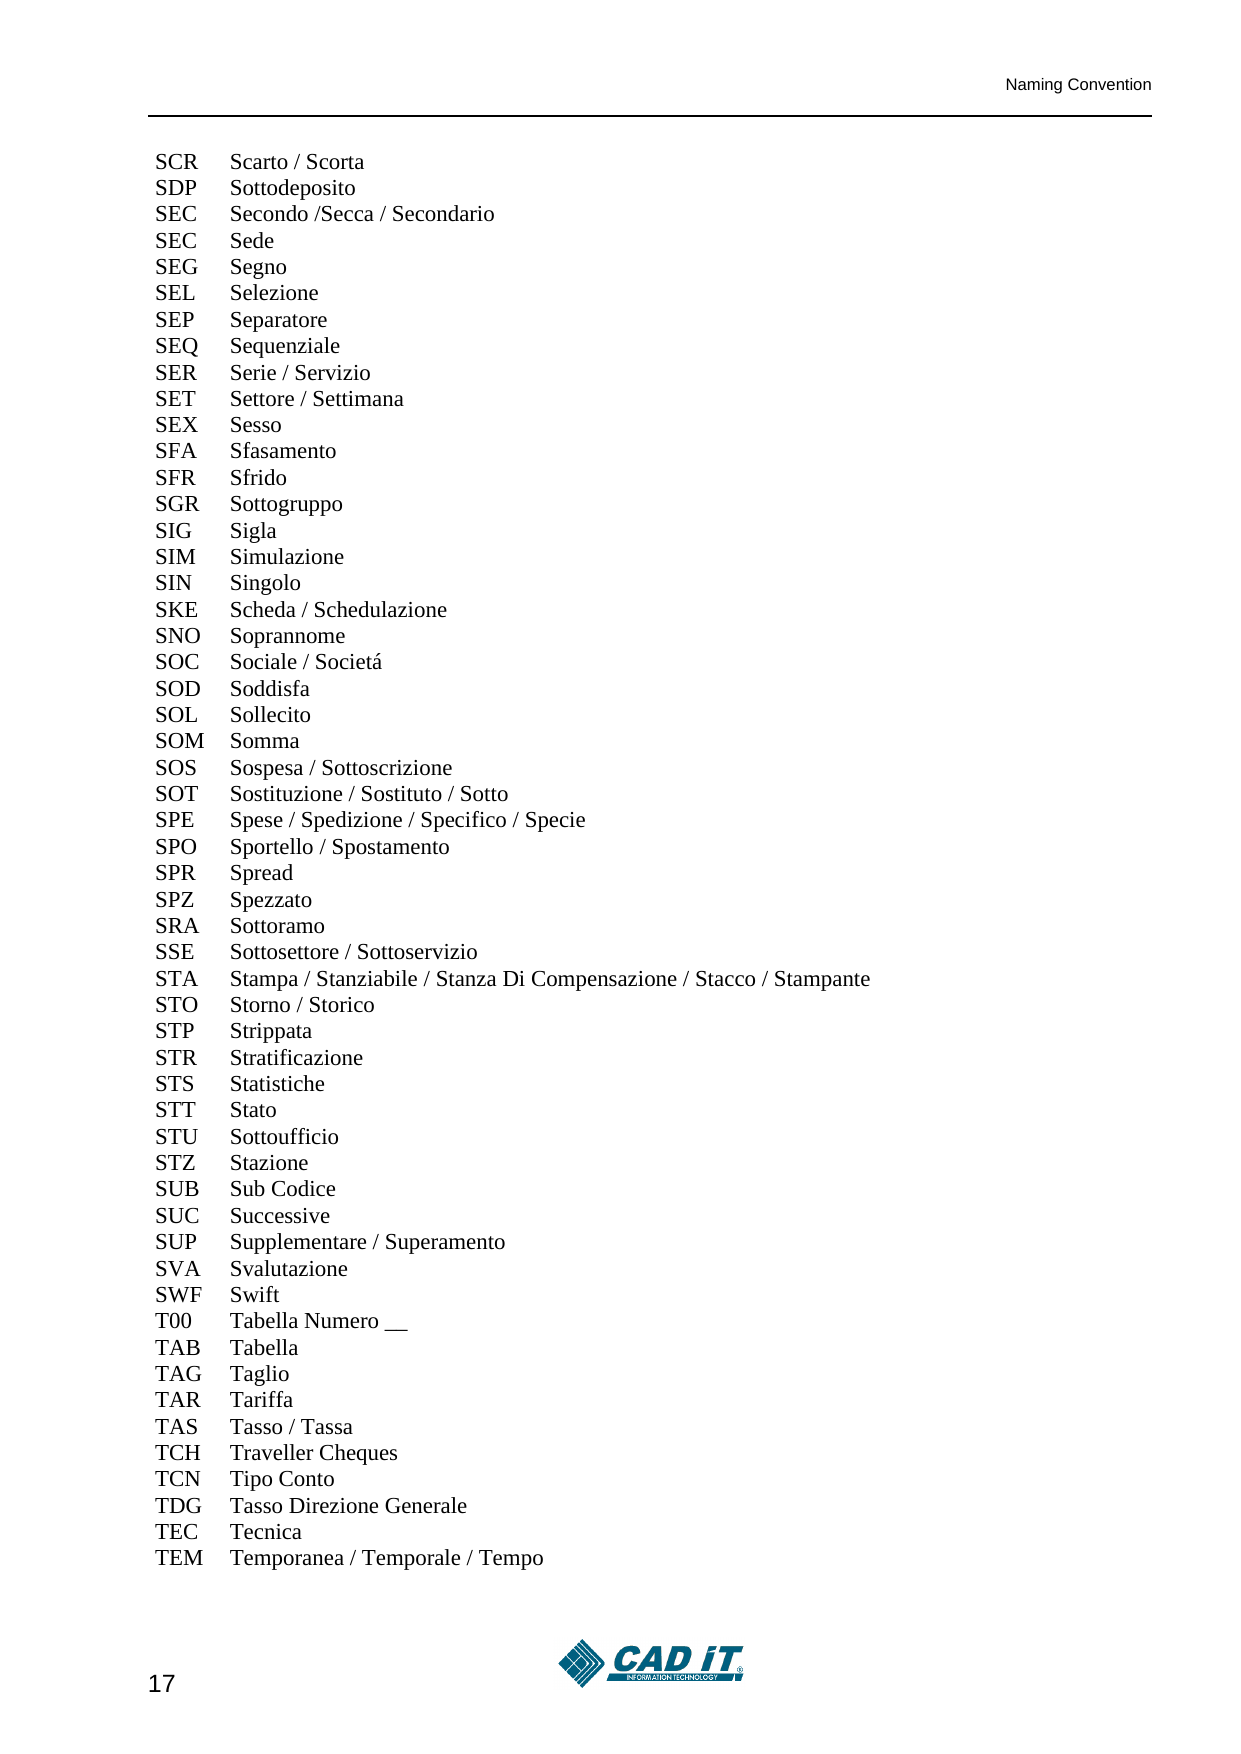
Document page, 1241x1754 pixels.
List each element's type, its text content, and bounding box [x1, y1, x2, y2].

table_cell Serie / Servizio [222, 359, 1137, 385]
table_cell SEP [148, 306, 222, 332]
table_cell Spezzato [222, 886, 1137, 912]
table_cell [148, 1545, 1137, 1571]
table_cell Stato [222, 1096, 1137, 1123]
table_cell Somma [222, 728, 1137, 754]
table_cell SCR [148, 148, 222, 174]
table_cell Scheda / Schedulazione [222, 596, 1137, 622]
table_cell Settore / Settimana [222, 385, 1137, 411]
table_cell SOM [148, 728, 222, 754]
table_cell Sollecito [222, 701, 1137, 727]
table_cell Stratificazione [222, 1044, 1137, 1070]
table_cell SDP [148, 174, 222, 200]
table_cell SPZ [148, 886, 222, 912]
table_cell SOL [148, 701, 222, 727]
table_cell STP [148, 1018, 222, 1044]
table_cell SKE [148, 596, 222, 622]
table_cell Sede [222, 227, 1137, 253]
table_cell Secondo /Secca / Secondario [222, 200, 1137, 227]
table_cell SET [148, 385, 222, 411]
table_cell Sesso [222, 411, 1137, 438]
table_cell Sottogruppo [222, 490, 1137, 517]
table_cell SEC [148, 200, 222, 227]
table_cell Sospesa / Sottoscrizione [222, 754, 1137, 780]
table_cell SEX [148, 411, 222, 438]
table_cell Separatore [222, 306, 1137, 332]
table_cell STS [148, 1070, 222, 1096]
table_cell SOT [148, 780, 222, 807]
table_cell SEL [148, 280, 222, 306]
table_cell Stazione [222, 1149, 1137, 1176]
table_cell Strippata [222, 1018, 1137, 1044]
table_cell SEQ [148, 332, 222, 358]
table_cell Sottosettore / Sottoservizio [222, 938, 1137, 965]
table_cell SNO [148, 622, 222, 648]
table_cell Sociale / Societá [222, 649, 1137, 675]
table_cell SER [148, 359, 222, 385]
table_cell Simulazione [222, 543, 1137, 569]
table_cell SOD [148, 675, 222, 701]
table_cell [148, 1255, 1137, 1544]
table_cell Successive [222, 1202, 1137, 1228]
table_cell Segno [222, 253, 1137, 279]
table_cell SFA [148, 438, 222, 464]
picture [552, 1637, 747, 1690]
table_cell STR [148, 1044, 222, 1070]
table_cell Sottodeposito [222, 174, 1137, 200]
table_cell Sostituzione / Sostituto / Sotto [222, 780, 1137, 807]
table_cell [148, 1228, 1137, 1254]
table_cell SSE [148, 938, 222, 965]
table_cell SUB [148, 1176, 222, 1202]
table_cell Scarto / Scorta [222, 148, 1137, 174]
table_cell Singolo [222, 569, 1137, 596]
table_cell SOS [148, 754, 222, 780]
table_cell STA [148, 965, 222, 991]
table_cell STT [148, 1096, 222, 1123]
table_cell SPO [148, 833, 222, 859]
table_cell SGR [148, 490, 222, 517]
table_cell SIN [148, 569, 222, 596]
table_cell Selezione [222, 280, 1137, 306]
table_cell Sfasamento [222, 438, 1137, 464]
table_cell SPE [148, 807, 222, 833]
table_cell STZ [148, 1149, 222, 1176]
table_cell SIM [148, 543, 222, 569]
table_cell SUC [148, 1202, 222, 1228]
table_cell Stampa / Stanziabile / Stanza Di Compensazione / Stacco / Stampante [222, 965, 1137, 991]
table_cell Sigla [222, 517, 1137, 543]
table_cell Sub Codice [222, 1176, 1137, 1202]
table_cell SIG [148, 517, 222, 543]
table_cell STO [148, 991, 222, 1017]
table_cell Storno / Storico [222, 991, 1137, 1017]
table_cell Sequenziale [222, 332, 1137, 358]
table_cell Sfrido [222, 464, 1137, 490]
table_cell Soddisfa [222, 675, 1137, 701]
table_cell SRA [148, 912, 222, 938]
table_cell SPR [148, 859, 222, 886]
table_cell SOC [148, 649, 222, 675]
table_cell Spread [222, 859, 1137, 886]
table_cell Spese / Spedizione / Specifico / Specie [222, 807, 1137, 833]
table_cell SFR [148, 464, 222, 490]
table_cell Sottoramo [222, 912, 1137, 938]
table_cell Statistiche [222, 1070, 1137, 1096]
table_cell SEG [148, 253, 222, 279]
table_cell SEC [148, 227, 222, 253]
table_cell Soprannome [222, 622, 1137, 648]
table_cell STU [148, 1123, 222, 1149]
table_cell Sottoufficio [222, 1123, 1137, 1149]
table_cell Sportello / Spostamento [222, 833, 1137, 859]
